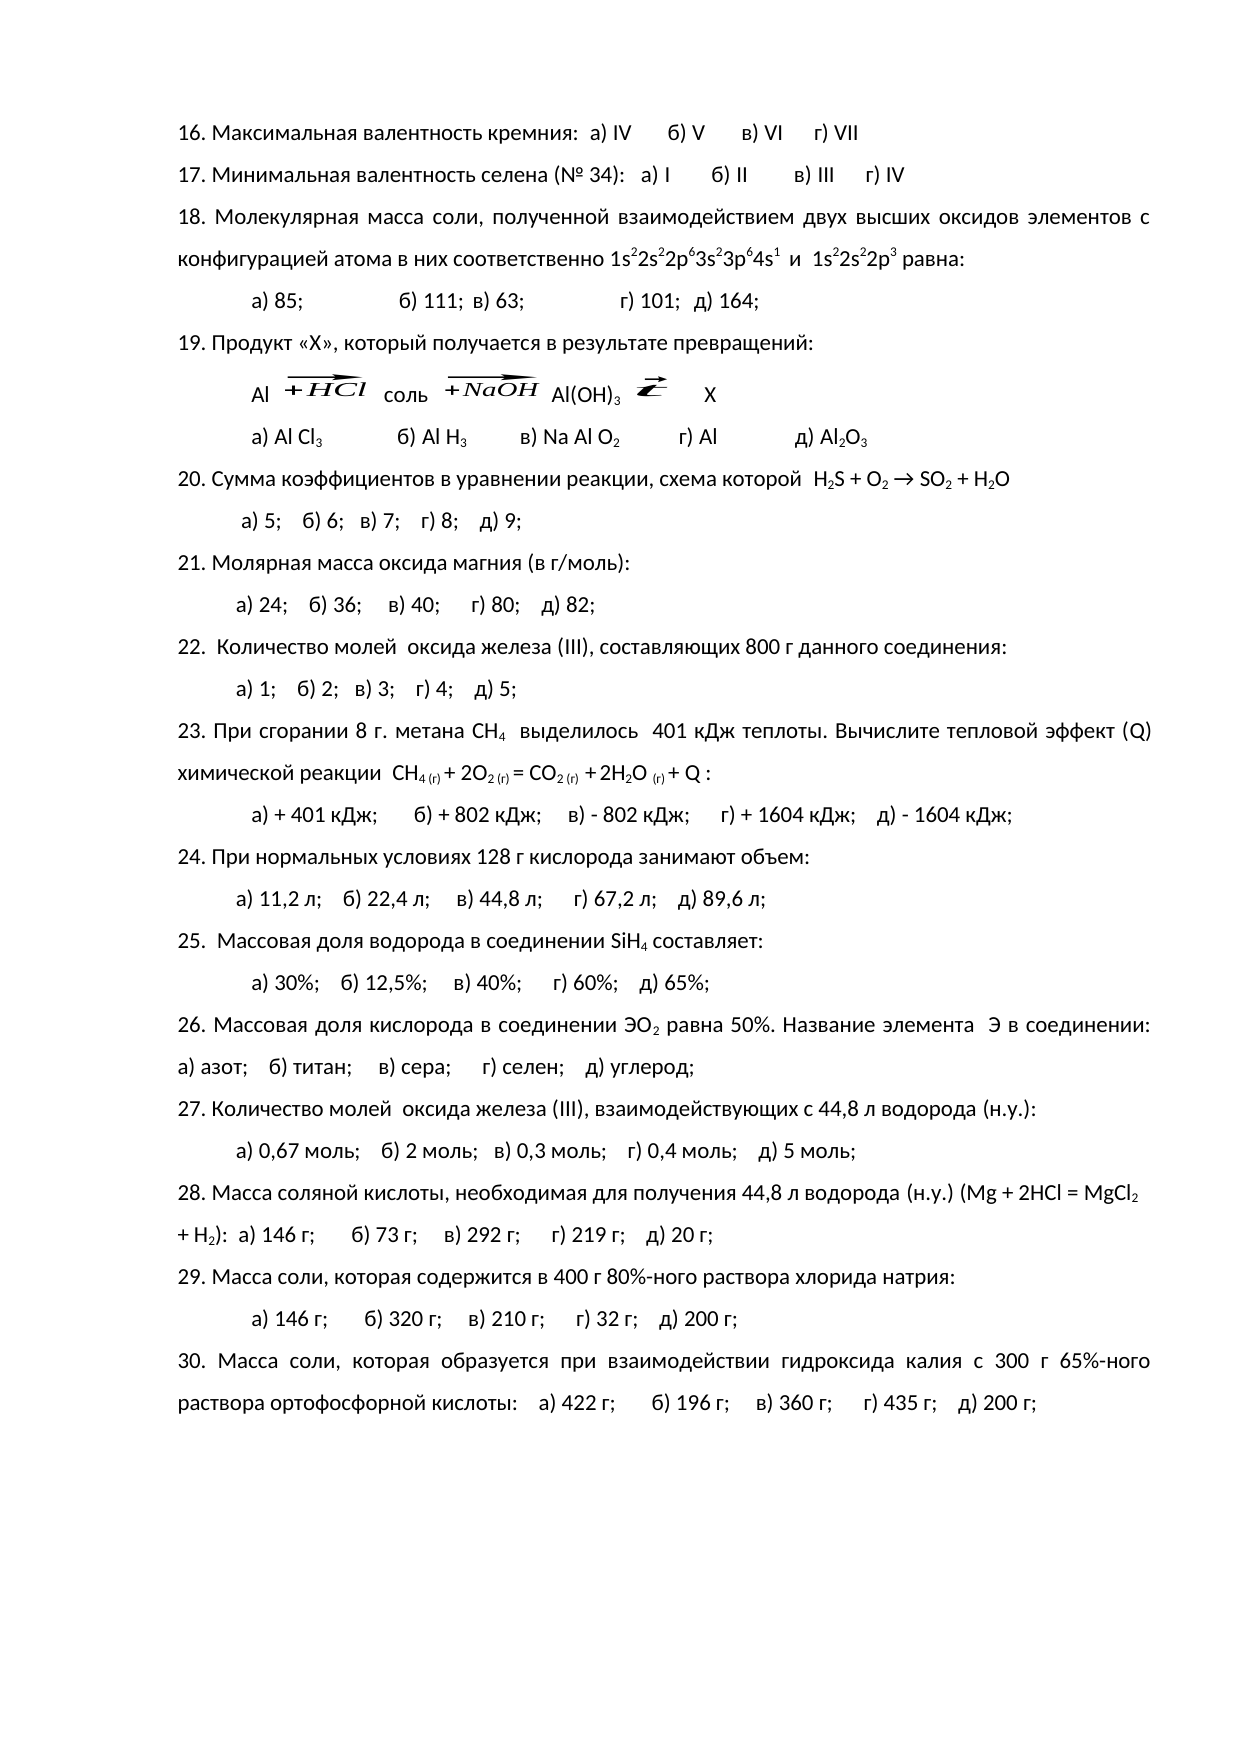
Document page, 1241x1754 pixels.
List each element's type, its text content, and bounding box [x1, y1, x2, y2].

text а) 85; б) 111; в) 63; г) 101; д) 164; [177, 286, 1152, 314]
text 22. Количество молей оксида железа (III), составляющих данного соединения: [177, 632, 1152, 660]
text а) + 401 кДж; б) + 802 кДж; в) - 802 кДж; г) + 1604 кДж; д) - 1604 кДж; [177, 800, 1152, 828]
text 24. При нормальных условиях кислорода занимают объем: [177, 842, 1152, 870]
text а) ; б) ; в) ; г) ; д) ; [177, 884, 1152, 912]
text 25. Массовая доля водорода в соединении SiH4 составляет: [177, 926, 1152, 954]
text 28. Масса соляной кислоты, необходимая для получения водорода (н.у.) (Mg + 2HCl = MgCl2 + H2): а) ; б) ; в) ; г) ; д) ; [177, 1178, 1152, 1248]
text 20. Сумма коэффициентов в уравнении реакции, схема которой H2S + O2 → SO2 + H2O [177, 464, 1152, 492]
text а) ; б) ; в) ; г) ; д) ; [177, 1304, 1152, 1332]
text 16. Максимальная валентность кремния: а) IV б) V в) VI г) VII [177, 118, 1152, 146]
text 21. Молярная масса оксида магния (в г/моль): [177, 548, 1152, 576]
text Al соль Al(OH)3 Х [251, 370, 1152, 408]
text 23. При сгорании . метана СН4 выделилось 401 кДж теплоты. Вычислите тепловой эффект (Q) химической реакции CH4 (г) + 2O2 (г) = CO2 (г) + 2H2O (г) + Q : [177, 716, 1152, 786]
text 18. Молекулярная масса соли, полученной взаимодействием двух высших оксидов элементов с конфигурацией атома в них соответственно 1s22s22p63s23p64s1 и 1s22s22p3 равна: [177, 202, 1152, 272]
text а) 0,67 моль; б) 2 моль; в) 0,3 моль; г) 0,4 моль; д) 5 моль; [177, 1136, 1152, 1164]
text 19. Продукт «Х», который получается в результате превращений: [177, 328, 1152, 356]
text 26. Массовая доля кислорода в соединении ЭО2 равна 50%. Название элемента Э в соединении: а) азот; б) титан; в) сера; г) селен; д) углерод; [177, 1010, 1152, 1080]
text а) 1; б) 2; в) 3; г) 4; д) 5; [177, 674, 1152, 702]
text а) 30%; б) 12,5%; в) 40%; г) 60%; д) 65%; [177, 968, 1152, 996]
text а) Al Cl3 б) Al H3 в) Na Al O2 г) Al д) Al2O3 [177, 422, 1152, 451]
text 27. Количество молей оксида железа (III), взаимодействующих с водорода (н.у.): [177, 1094, 1152, 1122]
text а) 5; б) 6; в) 7; г) 8; д) 9; [177, 506, 1152, 534]
text 17. Минимальная валентность селена (№ 34): а) I б) II в) III г) IV [177, 160, 1152, 188]
text а) 24; б) 36; в) 40; г) 80; д) 82; [177, 590, 1152, 618]
text 30. Масса соли, которая образуется при взаимодействии гидроксида калия с 65%-ного раствора ортофосфорной кислоты: а) ; б) ; в) ; г) ; д) ; [177, 1346, 1152, 1416]
text 29. Масса соли, которая содержится в 80%-ного раствора хлорида натрия: [177, 1262, 1152, 1290]
